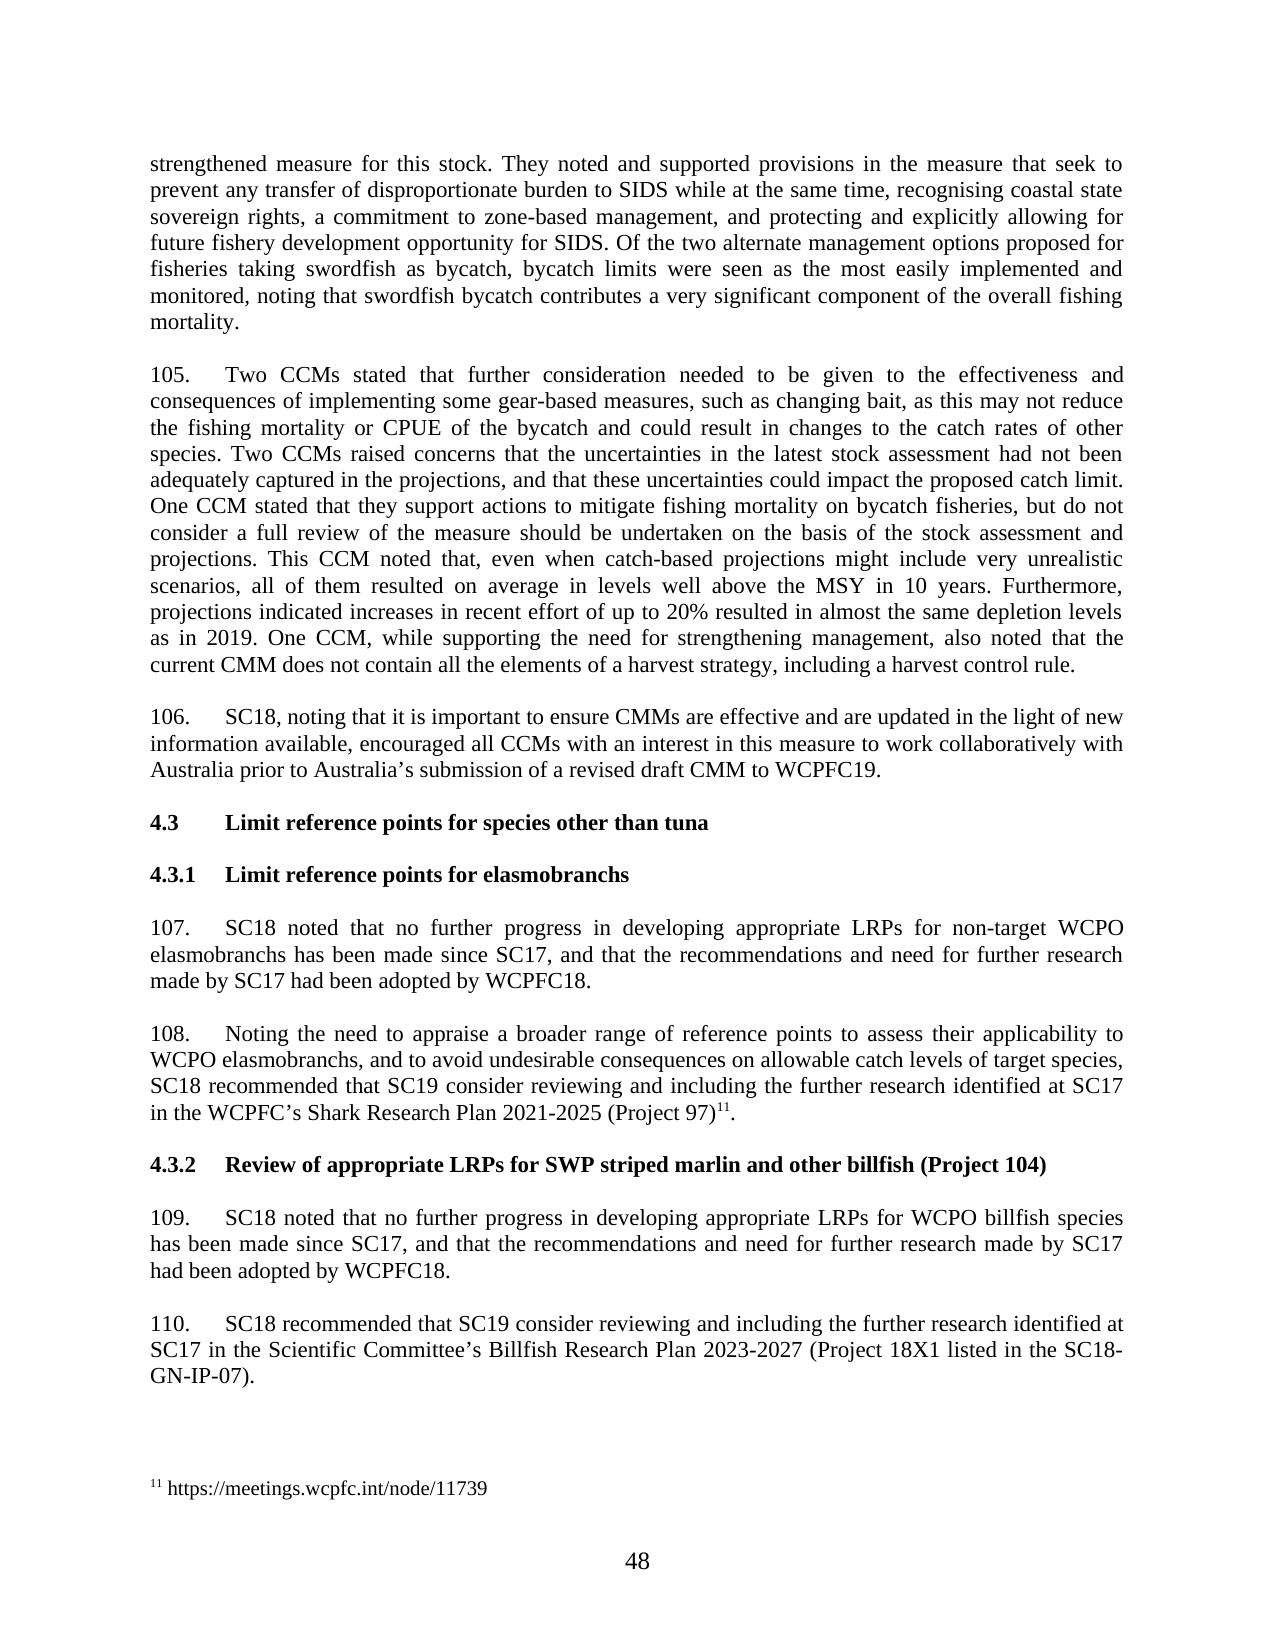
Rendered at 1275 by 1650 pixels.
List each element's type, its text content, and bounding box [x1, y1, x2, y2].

list 4.3.1 Limit reference points for elasmobranchs [150, 862, 1125, 888]
text SC18, noting that it is important to ensure CMMs are effective and are updated in the light of new information available, encouraged all CCMs with an interest in this measure to work collaboratively with Australia prior to Australia’s submission of a revised draft CMM to WCPFC19. [150, 703, 1125, 782]
text SC18 recommended that SC19 consider reviewing and including the further research identified at SC17 in the Scientific Committee’s Billfish Research Plan 2023-2027 (Project 18X1 listed in the SC18-GN-IP-07). [150, 1309, 1125, 1389]
list Limit reference points for species other than tuna [150, 809, 1125, 835]
text Two CCMs stated that further consideration needed to be given to the effectiveness and consequences of implementing some gear-based measures, such as changing bait, as this may not reduce the fishing mortality or CPUE of the bycatch and could result in changes to the catch rates of other species. Two CCMs raised concerns that the uncertainties in the latest stock assessment had not been adequately captured in the projections, and that these uncertainties could impact the proposed catch limit. One CCM stated that they support actions to mitigate fishing mortality on bycatch fisheries, but do not consider a full review of the measure should be undertaken on the basis of the stock assessment and projections. This CCM noted that, even when catch-based projections might include very unrealistic scenarios, all of them resulted on average in levels well above the MSY in 10 years. Furthermore, projections indicated increases in recent effort of up to 20% resulted in almost the same depletion levels as in 2019. One CCM, while supporting the need for strengthening management, also noted that the current CMM does not contain all the elements of a harvest strategy, including a harvest control rule. [150, 361, 1125, 677]
text Noting the need to appraise a broader range of reference points to assess their applicability to WCPO elasmobranchs, and to avoid undesirable consequences on allowable catch levels of target species, SC18 recommended that SC19 consider reviewing and including the further research identified at SC17 in the WCPFC’s Shark Research Plan 2021-2025 (Project 97). [150, 1020, 1125, 1125]
text SC18 noted that no further progress in developing appropriate LRPs for WCPO billfish species has been made since SC17, and that the recommendations and need for further research made by SC17 had been adopted by WCPFC18. [150, 1204, 1125, 1283]
list 4.3.2 Review of appropriate LRPs for SWP striped marlin and other billfish (Project 104) [150, 1151, 1125, 1178]
text SC18 noted that no further progress in developing appropriate LRPs for non-target WCPO elasmobranchs has been made since SC17, and that the recommendations and need for further research made by SC17 had been adopted by WCPFC18. [150, 914, 1125, 993]
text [150, 150, 1125, 334]
